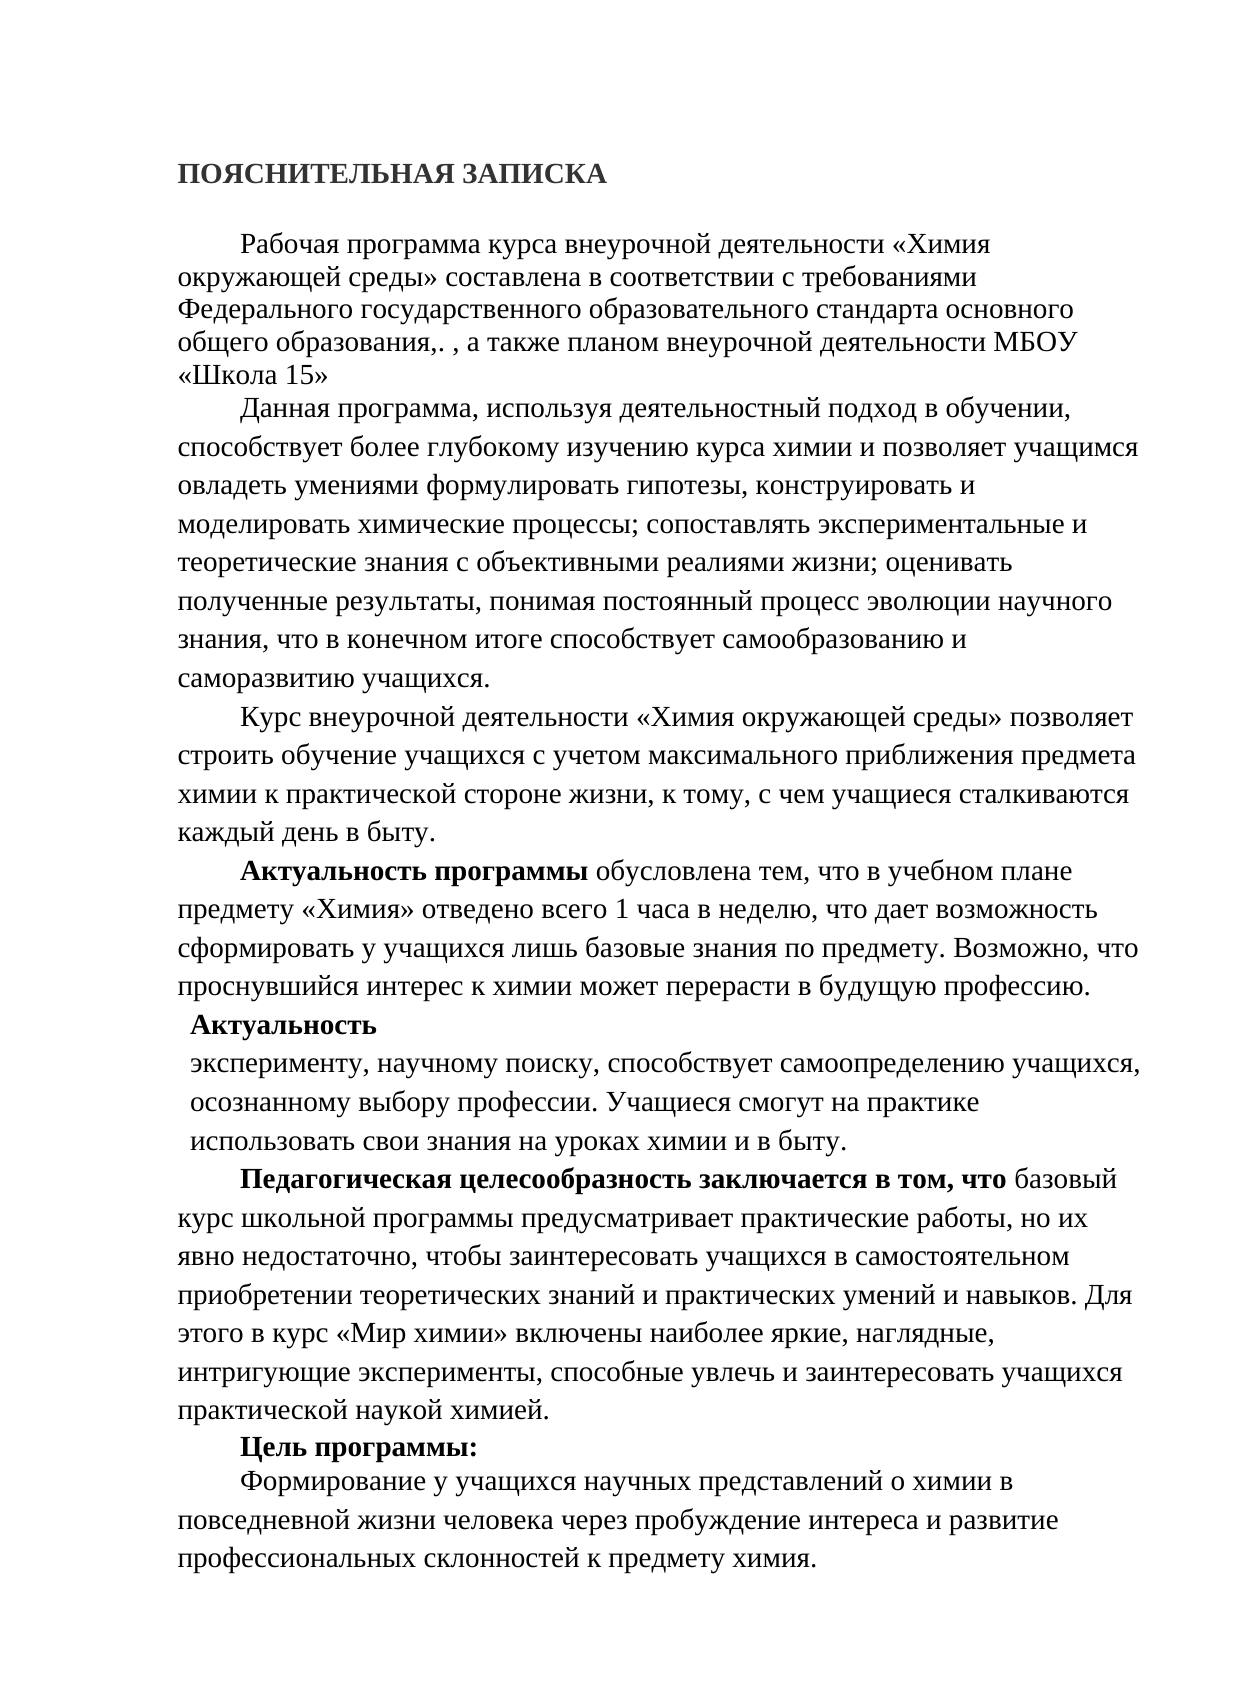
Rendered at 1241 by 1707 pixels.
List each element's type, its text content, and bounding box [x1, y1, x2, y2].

text Формирование у учащихся научных представлений о химии в повседневной жизни человека через пробуждение интереса и развитие профессиональных склонностей к предмету химия. [177, 1463, 1152, 1574]
text Цель программы: [177, 1431, 1152, 1463]
text Курс внеурочной деятельности «Химия окружающей среды» позволяет строить обучение учащихся с учетом максимального приближения предмета химии к практической стороне жизни, к тому, с чем учащиеся сталкиваются каждый день в быту. [177, 699, 1152, 848]
text эксперименту, научному поиску, способствует самоопределению учащихся, осознанному выбору профессии. Учащиеся смогут на практике использовать свои знания на уроках химии и в быту. [190, 1046, 1152, 1156]
text Актуальность программы обусловлена тем, что в учебном плане предмету «Химия» отведено всего 1 часа в неделю, что дает возможность сформировать у учащихся лишь базовые знания по предмету. Возможно, что проснувшийся интерес к химии может перерасти в будущую профессию. [177, 853, 1152, 1002]
text Рабочая программа курса внеурочной деятельности «Химия окружающей среды» составлена в соответствии с требованиями Федерального государственного образовательного стандарта основного общего образования,. , а также планом внеурочной деятельности МБОУ «Школа 15» [177, 227, 1152, 390]
text Актуальность [190, 1007, 1152, 1041]
text Данная программа, используя деятельностный подход в обучении, способствует более глубокому изучению курса химии и позволяет учащимся овладеть умениями формулировать гипотезы, конструировать и моделировать химические процессы; сопоставлять экспериментальные и теоретические знания с объективными реалиями жизни; оценивать полученные результаты, понимая постоянный процесс эволюции научного знания, что в конечном итоге способствует самообразованию и саморазвитию учащихся. [177, 390, 1152, 694]
text Педагогическая целесообразность заключается в том, что базовый курс школьной программы предусматривает практические работы, но их явно недостаточно, чтобы заинтересовать учащихся в самостоятельном приобретении теоретических знаний и практических умений и навыков. Для этого в курс «Мир химии» включены наиболее яркие, наглядные, интригующие эксперименты, способные увлечь и заинтересовать учащихся практической наукой химией. [177, 1161, 1152, 1426]
text ПОЯСНИТЕЛЬНАЯ ЗАПИСКА [177, 157, 1152, 190]
